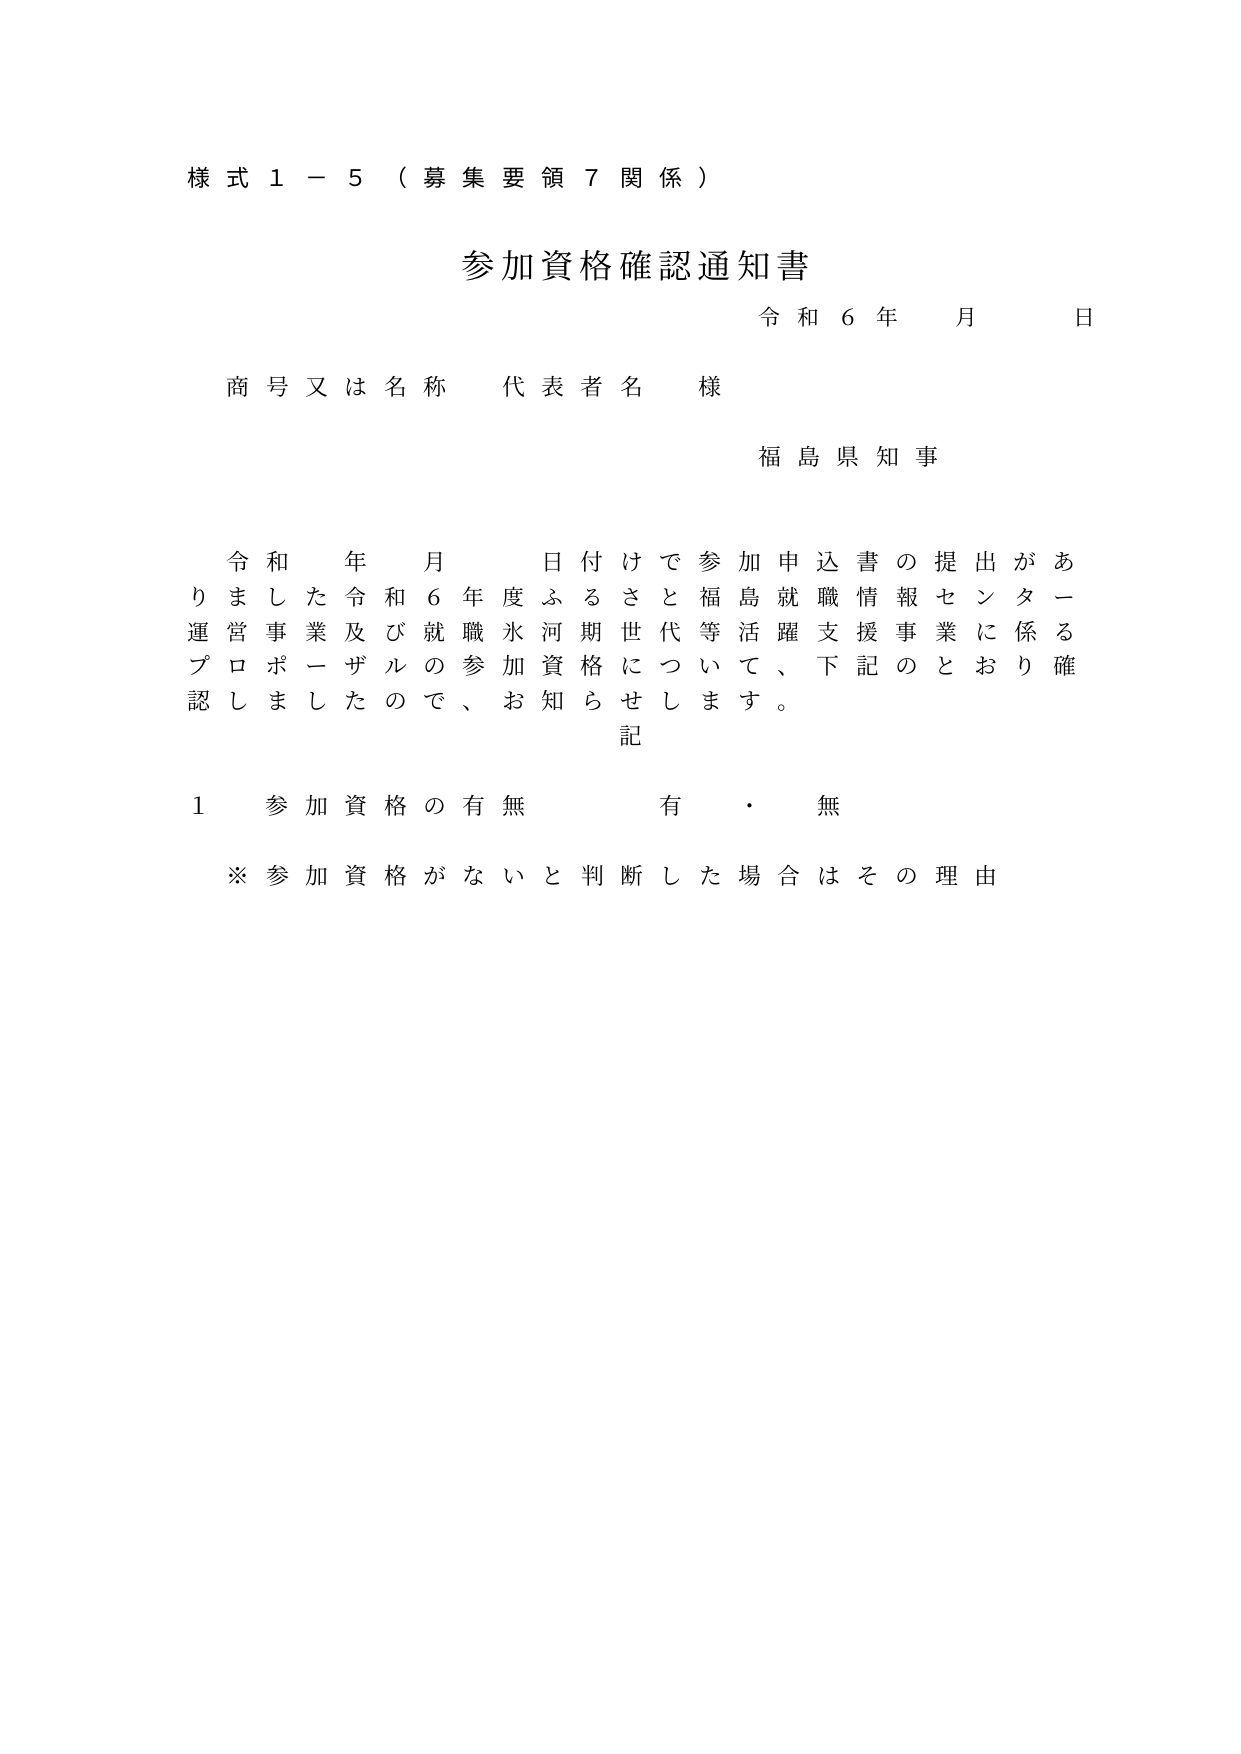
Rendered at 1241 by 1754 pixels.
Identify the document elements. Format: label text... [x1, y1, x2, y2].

text 令和６年 月 日 [187, 298, 1112, 333]
text １ 参加資格の有無 有 ・ 無 [187, 787, 1112, 822]
text 参加資格確認通知書 [187, 229, 1090, 298]
text 福島県知事 [187, 438, 1112, 473]
text 様式１－５（募集要領７関係） [187, 159, 1025, 194]
text 記 [187, 717, 1090, 752]
text 商号又は名称 代表者名 様 [187, 368, 1112, 403]
text 令和 年 月 日付けで参加申込書の提出がありました令和６年度ふるさと福島就職情報センター運営事業及び就職氷河期世代等活躍支援事業に係るプロポーザルの参加資格について、下記のとおり確認しましたので、お知らせします。 [187, 543, 1112, 717]
text ※参加資格がないと判断した場合はその理由 [187, 857, 1112, 892]
